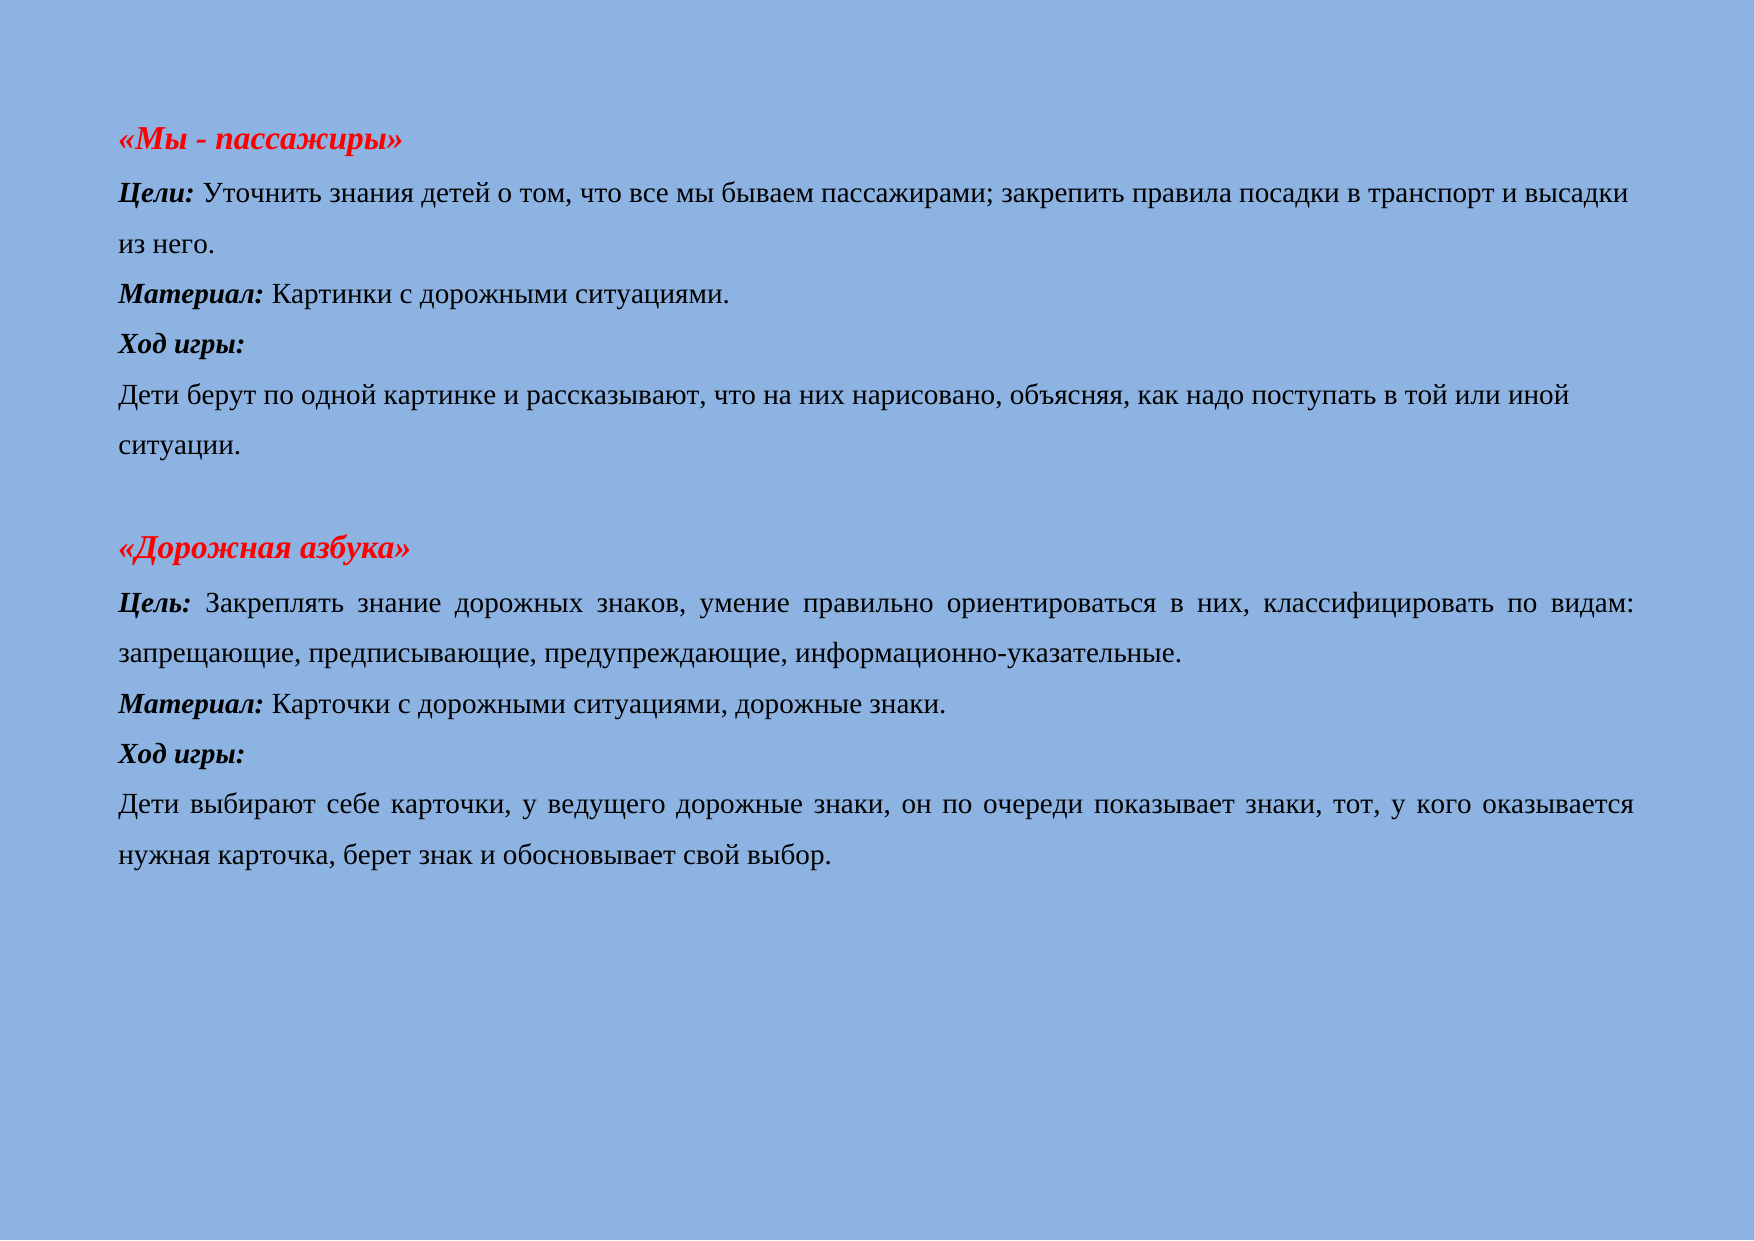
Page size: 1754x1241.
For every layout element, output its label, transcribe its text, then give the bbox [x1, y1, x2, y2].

text Материал: Карточки с дорожными ситуациями, дорожные знаки. [118, 686, 1636, 719]
text Цель: Закреплять знание дорожных знаков, умение правильно ориентироваться в них, классифицировать по видам: запрещающие, предписывающие, предупреждающие, информационно-указательные. [118, 585, 1636, 669]
text Ход игры: [118, 327, 1636, 360]
text Ход игры: [118, 736, 1636, 770]
text Материал: Картинки с дорожными ситуациями. [118, 276, 1636, 310]
text «Мы - пассажиры» [118, 118, 1636, 156]
text Дети берут по одной картинке и рассказывают, что на них нарисовано, объясняя, как надо поступать в той или иной ситуации. [118, 377, 1636, 461]
text «Дорожная азбука» [118, 528, 1636, 566]
text Дети выбирают себе карточки, у ведущего дорожные знаки, он по очереди показывает знаки, тот, у кого оказывается нужная карточка, берет знак и обосновывает свой выбор. [118, 787, 1636, 870]
text Цели: Уточнить знания детей о том, что все мы бываем пассажирами; закрепить правила посадки в транспорт и высадки из него. [118, 176, 1636, 259]
